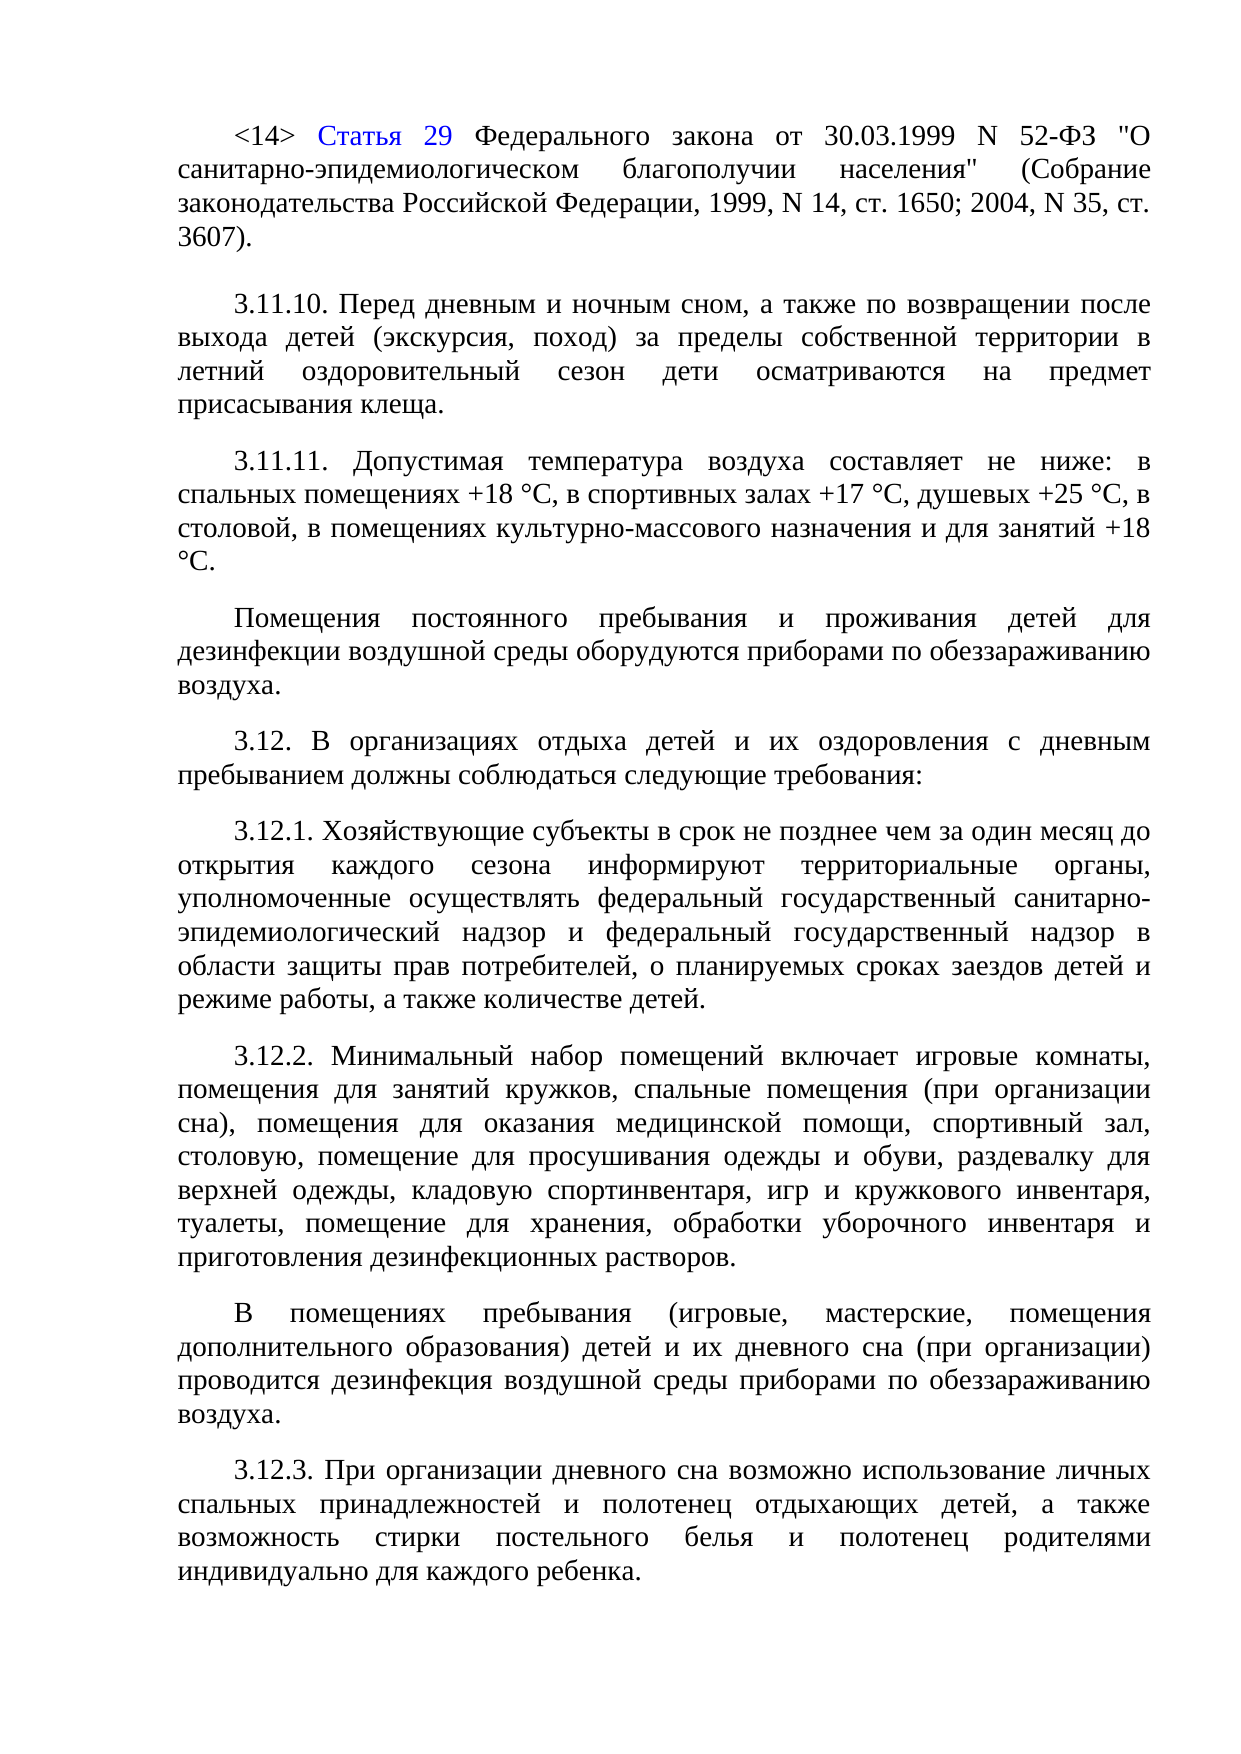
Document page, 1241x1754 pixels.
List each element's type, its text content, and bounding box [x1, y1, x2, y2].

text 3.12.1. Хозяйствующие субъекты в срок не позднее чем за один месяц до открытия каждого сезона информируют территориальные органы, уполномоченные осуществлять федеральный государственный санитарно-эпидемиологический надзор и федеральный государственный надзор в области защиты прав потребителей, о планируемых сроках заездов детей и режиме работы, а также количестве детей. [177, 813, 1152, 1015]
text 3.11.10. Перед дневным и ночным сном, а также по возвращении после выхода детей (экскурсия, поход) за пределы собственной территории в летний оздоровительный сезон дети осматриваются на предмет присасывания клеща. [177, 286, 1152, 420]
text В помещениях пребывания (игровые, мастерские, помещения дополнительного образования) детей и их дневного сна (при организации) проводится дезинфекция воздушной среды приборами по обеззараживанию воздуха. [177, 1295, 1152, 1429]
text 3.12.2. Минимальный набор помещений включает игровые комнаты, помещения для занятий кружков, спальные помещения (при организации сна), помещения для оказания медицинской помощи, спортивный зал, столовую, помещение для просушивания одежды и обуви, раздевалку для верхней одежды, кладовую спортинвентаря, игр и кружкового инвентаря, туалеты, помещение для хранения, обработки уборочного инвентаря и приготовления дезинфекционных растворов. [177, 1038, 1152, 1272]
text <14> Статья 29 Федерального закона от 30.03.1999 N 52-ФЗ "О санитарно-эпидемиологическом благополучии населения" (Собрание законодательства Российской Федерации, 1999, N 14, ст. 1650; 2004, N 35, ст. 3607). [177, 118, 1152, 252]
text Помещения постоянного пребывания и проживания детей для дезинфекции воздушной среды оборудуются приборами по обеззараживанию воздуха. [177, 600, 1152, 701]
text 3.12. В организациях отдыха детей и их оздоровления с дневным пребыванием должны соблюдаться следующие требования: [177, 723, 1152, 791]
text 3.11.11. Допустимая температура воздуха составляет не ниже: в спальных помещениях +18 °C, в спортивных залах +17 °C, душевых +25 °C, в столовой, в помещениях культурно-массового назначения и для занятий +18 °C. [177, 443, 1152, 577]
text 3.12.3. При организации дневного сна возможно использование личных спальных принадлежностей и полотенец отдыхающих детей, а также возможность стирки постельного белья и полотенец родителями индивидуально для каждого ребенка. [177, 1452, 1152, 1587]
